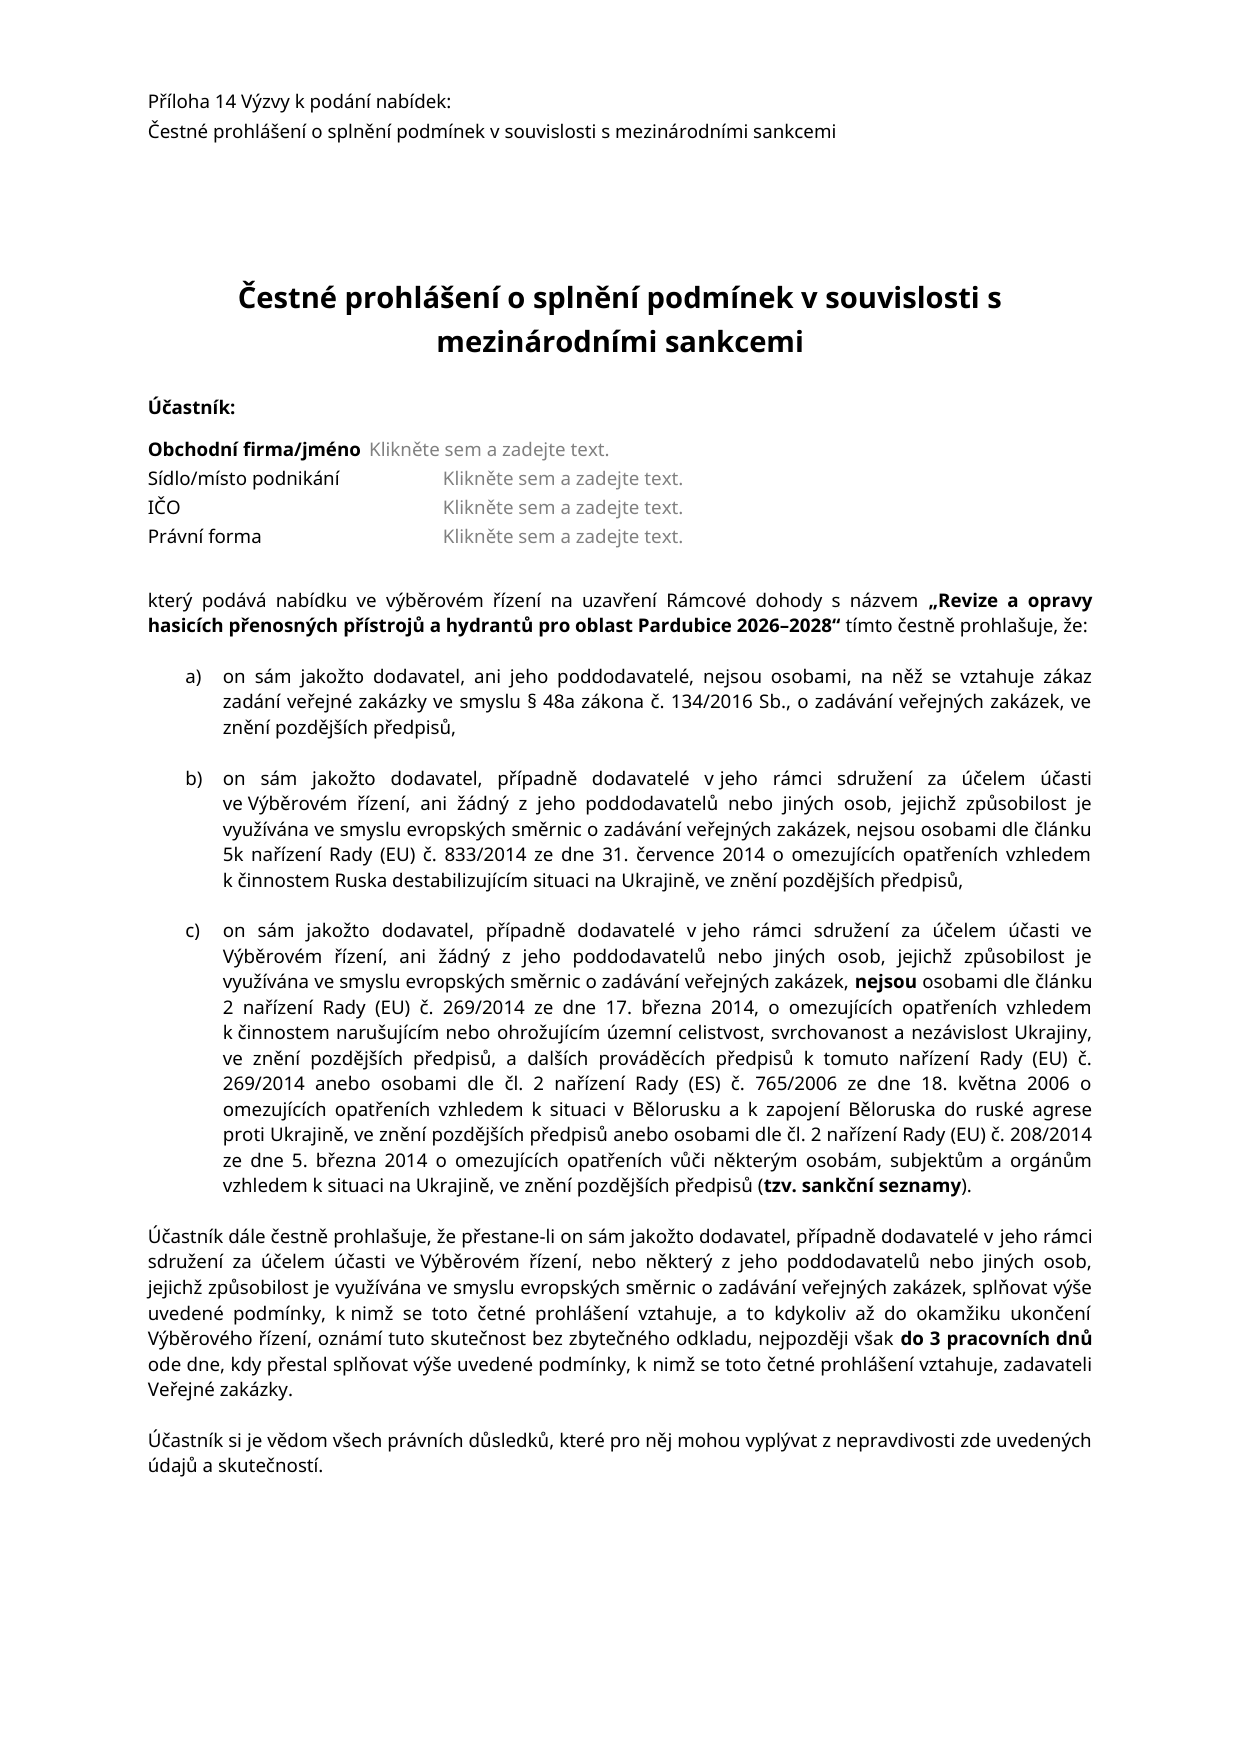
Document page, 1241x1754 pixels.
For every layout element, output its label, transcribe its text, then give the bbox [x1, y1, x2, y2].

text Právní forma [148, 520, 1093, 549]
text který podává nabídku ve výběrovém řízení na uzavření Rámcové dohody s názvem „Revize a opravy hasicích přenosných přístrojů a hydrantů pro oblast Pardubice 2026–2028“ tímto čestně prohlašuje, že: [148, 587, 1093, 638]
list on sám jakožto dodavatel, případně dodavatelé v jeho rámci sdružení za účelem účasti ve Výběrovém řízení, ani žádný z jeho poddodavatelů nebo jiných osob, jejichž způsobilost je využívána ve smyslu evropských směrnic o zadávání veřejných zakázek, nejsou osobami dle článku 5k nařízení Rady (EU) č. 833/2014 ze dne 31. července 2014 o omezujících opatřeních vzhledem k činnostem Ruska destabilizujícím situaci na Ukrajině, ve znění pozdějších předpisů, [185, 765, 1093, 892]
list on sám jakožto dodavatel, ani jeho poddodavatelé, nejsou osobami, na něž se vztahuje zákaz zadání veřejné zakázky ve smyslu § 48a zákona č. 134/2016 Sb., o zadávání veřejných zakázek, ve znění pozdějších předpisů, [185, 663, 1093, 740]
list on sám jakožto dodavatel, případně dodavatelé v jeho rámci sdružení za účelem účasti ve Výběrovém řízení, ani žádný z jeho poddodavatelů nebo jiných osob, jejichž způsobilost je využívána ve smyslu evropských směrnic o zadávání veřejných zakázek, nejsou osobami dle článku 2 nařízení Rady (EU) č. 269/2014 ze dne 17. března 2014, o omezujících opatřeních vzhledem k činnostem narušujícím nebo ohrožujícím územní celistvost, svrchovanost a nezávislost Ukrajiny, ve znění pozdějších předpisů, a dalších prováděcích předpisů k tomuto nařízení Rady (EU) č. 269/2014 anebo osobami dle čl. 2 nařízení Rady (ES) č. 765/2006 ze dne 18. května 2006 o omezujících opatřeních vzhledem k situaci v Bělorusku a k zapojení Běloruska do ruské agrese proti Ukrajině, ve znění pozdějších předpisů anebo osobami dle čl. 2 nařízení Rady (EU) č. 208/2014 ze dne 5. března 2014 o omezujících opatřeních vůči některým osobám, subjektům a orgánům vzhledem k situaci na Ukrajině, ve znění pozdějších předpisů (tzv. sankční seznamy). [185, 917, 1093, 1198]
text Účastník si je vědom všech právních důsledků, které pro něj mohou vyplývat z nepravdivosti zde uvedených údajů a skutečností. [148, 1427, 1093, 1478]
text Účastník dále čestně prohlašuje, že přestane-li on sám jakožto dodavatel, případně dodavatelé v jeho rámci sdružení za účelem účasti ve Výběrovém řízení, nebo některý z jeho poddodavatelů nebo jiných osob, jejichž způsobilost je využívána ve smyslu evropských směrnic o zadávání veřejných zakázek, splňovat výše uvedené podmínky, k nimž se toto četné prohlášení vztahuje, a to kdykoliv až do okamžiku ukončení Výběrového řízení, oznámí tuto skutečnost bez zbytečného odkladu, nejpozději však do 3 pracovních dnů ode dne, kdy přestal splňovat výše uvedené podmínky, k nimž se toto četné prohlášení vztahuje, zadavateli Veřejné zakázky. [148, 1223, 1093, 1402]
text Sídlo/místo podnikání [148, 462, 1093, 491]
text Účastník: [148, 390, 1093, 421]
text Obchodní firma/jméno [148, 433, 1093, 462]
text IČO [148, 491, 1093, 520]
text Čestné prohlášení o splnění podmínek v souvislosti s mezinárodními sankcemi [148, 278, 1093, 361]
